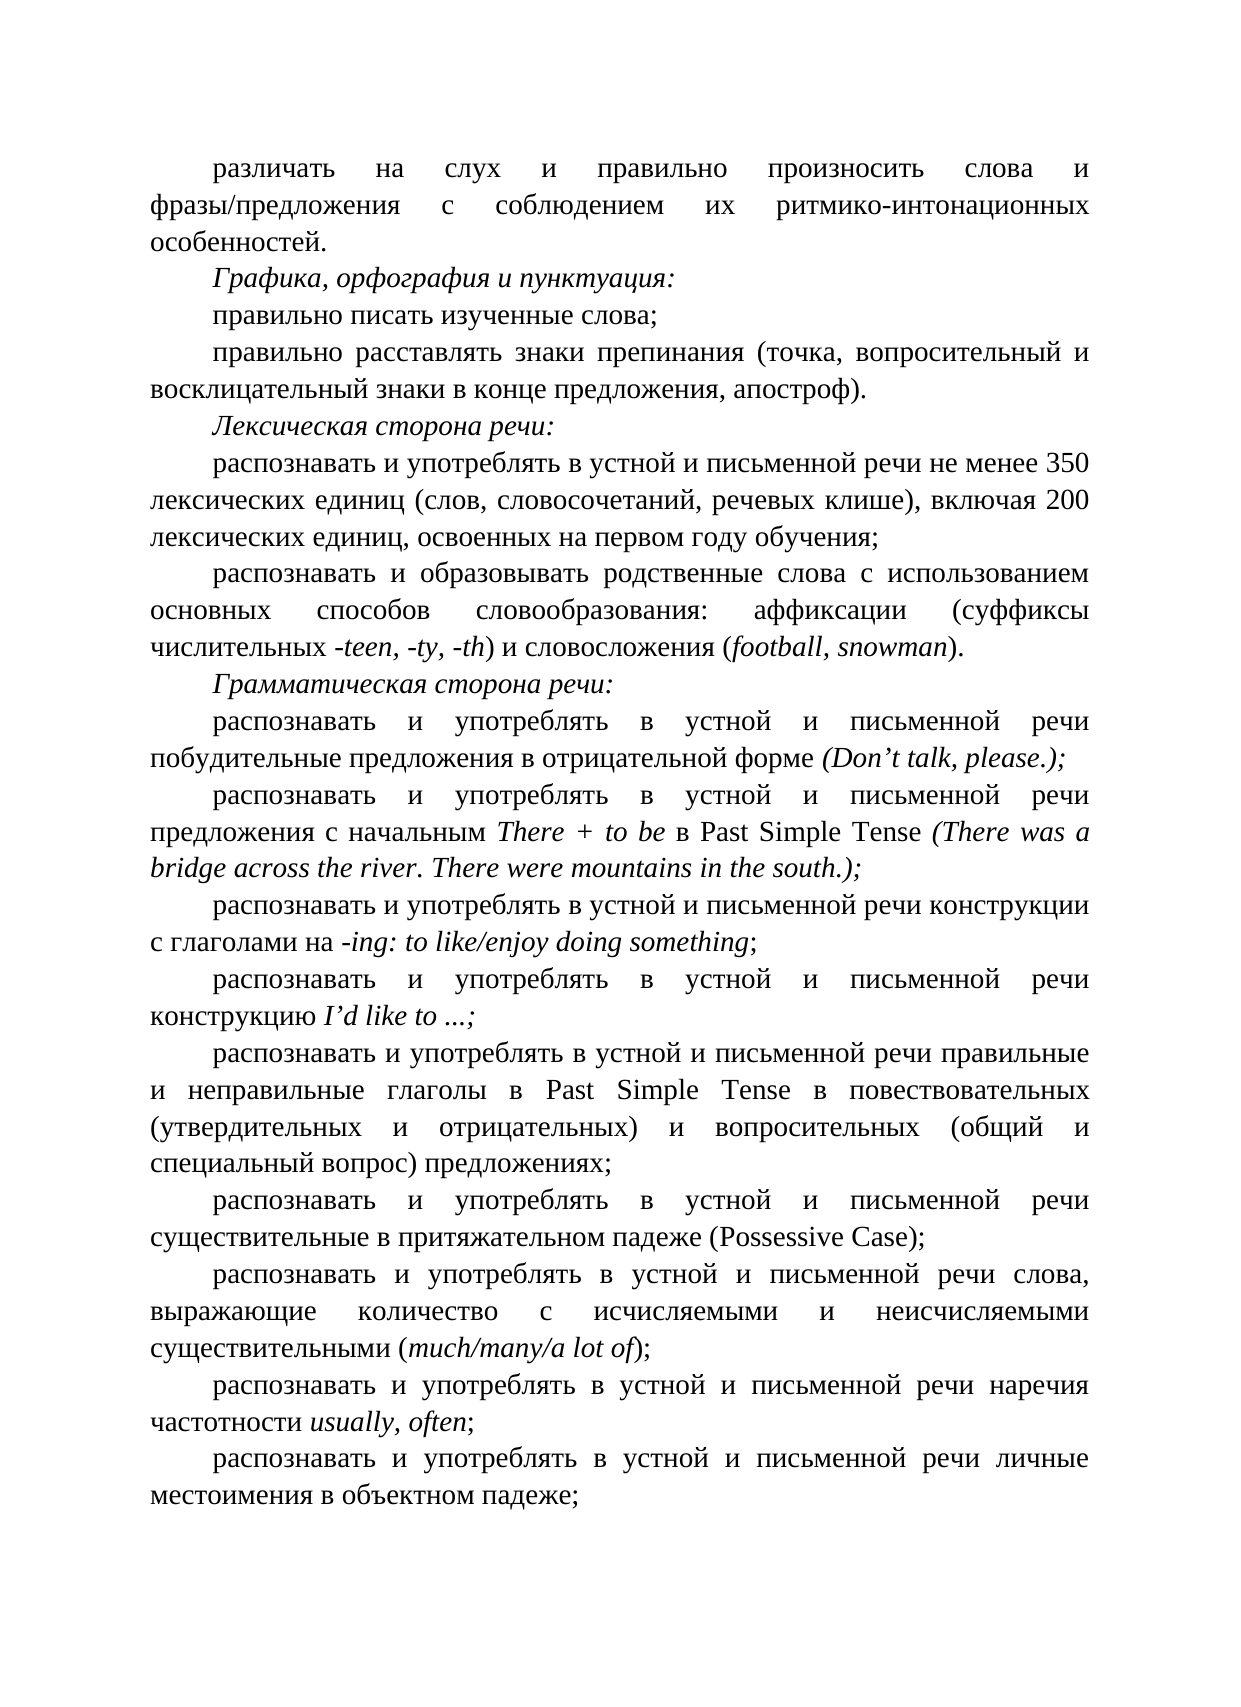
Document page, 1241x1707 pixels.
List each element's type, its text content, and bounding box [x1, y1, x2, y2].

text распознавать и употреблять в устной и письменной речи предложения с начальным There + to be в Past Simple Tense (There was a bridge across the river. There were mountains in the south.); [150, 777, 1090, 884]
text Графика, орфография и пунктуация: [150, 261, 1090, 294]
text распознавать и употреблять в устной и письменной речи конструкцию I’d like to ...; [150, 961, 1090, 1032]
text распознавать и образовывать родственные слова с использованием основных способов словообразования: аффиксации (суффиксы числительных -teen, -ty, -th) и словосложения (football, snowman). [150, 556, 1090, 663]
text распознавать и употреблять в устной и письменной речи конструкции с глаголами на -ing: to like/enjoy doing something; [150, 887, 1090, 958]
text распознавать и употреблять в устной и письменной речи правильные и неправильные глаголы в Past Simple Tense в повествовательных (утвердительных и отрицательных) и вопросительных (общий и специальный вопрос) предложениях; [150, 1035, 1090, 1179]
text различать на слух и правильно произносить слова и фразы/предложения с соблюдением их ритмико-интонационных особенностей. [150, 150, 1090, 257]
text правильно расставлять знаки препинания (точка, вопросительный и восклицательный знаки в конце предложения, апостроф). [150, 334, 1090, 405]
text Лексическая сторона речи: [150, 408, 1090, 442]
text распознавать и употреблять в устной и письменной речи побудительные предложения в отрицательной форме (Don’t talk, please.); [150, 703, 1090, 773]
text распознавать и употреблять в устной и письменной речи слова, выражающие количество с исчисляемыми и неисчисляемыми существительными (much/many/a lot of); [150, 1256, 1090, 1363]
text Грамматическая сторона речи: [150, 666, 1090, 700]
text распознавать и употреблять в устной и письменной речи личные местоимения в объектном падеже; [150, 1441, 1090, 1511]
text распознавать и употреблять в устной и письменной речи наречия частотности usually, often; [150, 1367, 1090, 1437]
text распознавать и употреблять в устной и письменной речи существительные в притяжательном падеже (Possessive Case); [150, 1182, 1090, 1253]
text правильно писать изученные слова; [150, 297, 1090, 331]
text распознавать и употреблять в устной и письменной речи не менее 350 лексических единиц (слов, словосочетаний, речевых клише), включая 200 лексических единиц, освоенных на первом году обучения; [150, 445, 1090, 552]
